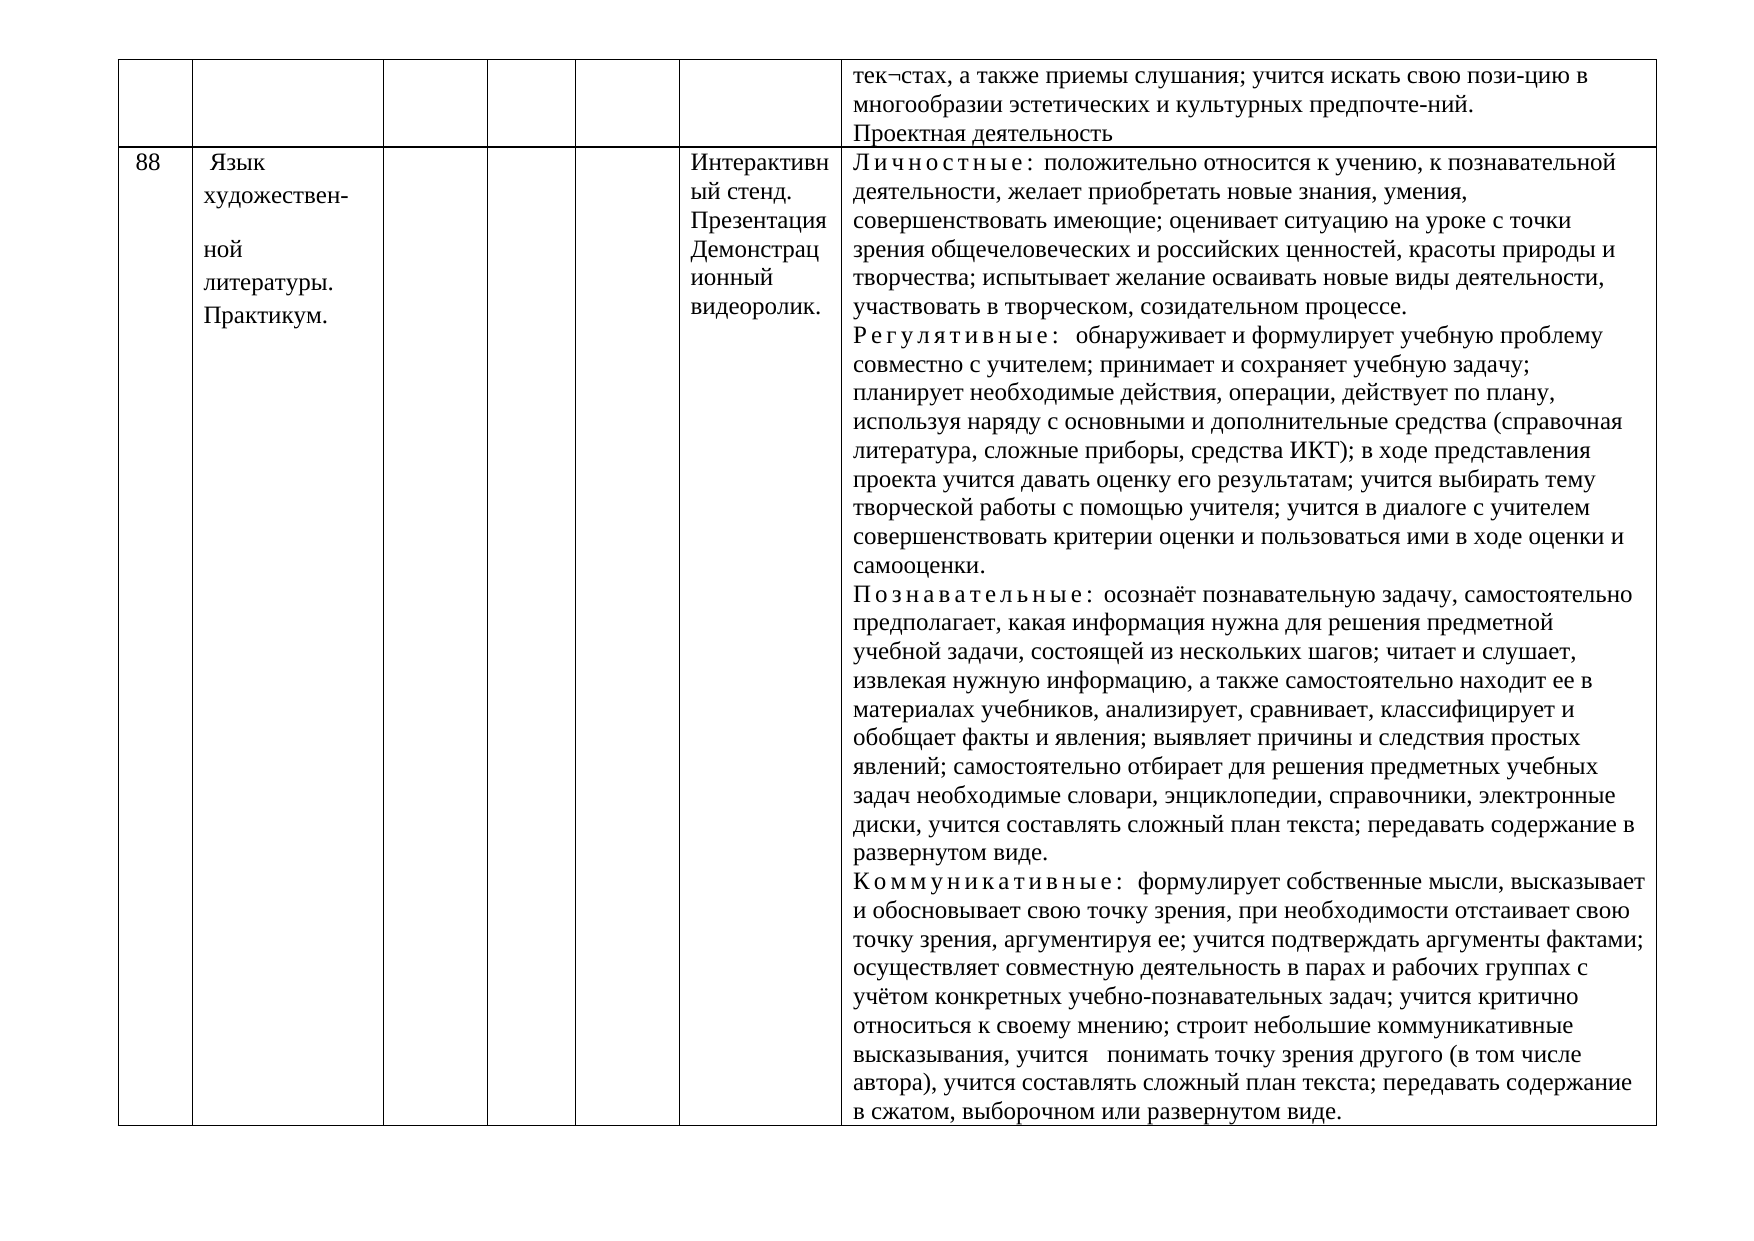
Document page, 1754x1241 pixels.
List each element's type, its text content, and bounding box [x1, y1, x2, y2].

table_cell [384, 148, 487, 1125]
table_cell Язык художествен- ной литературы. Практикум. [193, 148, 383, 1125]
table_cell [842, 148, 1656, 1125]
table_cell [842, 60, 1656, 146]
table_cell [384, 60, 487, 146]
table_cell [488, 148, 575, 1125]
table_cell [576, 60, 679, 146]
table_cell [680, 148, 841, 1125]
table_cell 87 [119, 60, 192, 146]
table_cell [576, 148, 679, 1125]
table_cell [488, 60, 575, 146]
table_cell 88 [119, 148, 192, 1125]
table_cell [680, 60, 841, 146]
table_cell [193, 60, 383, 146]
